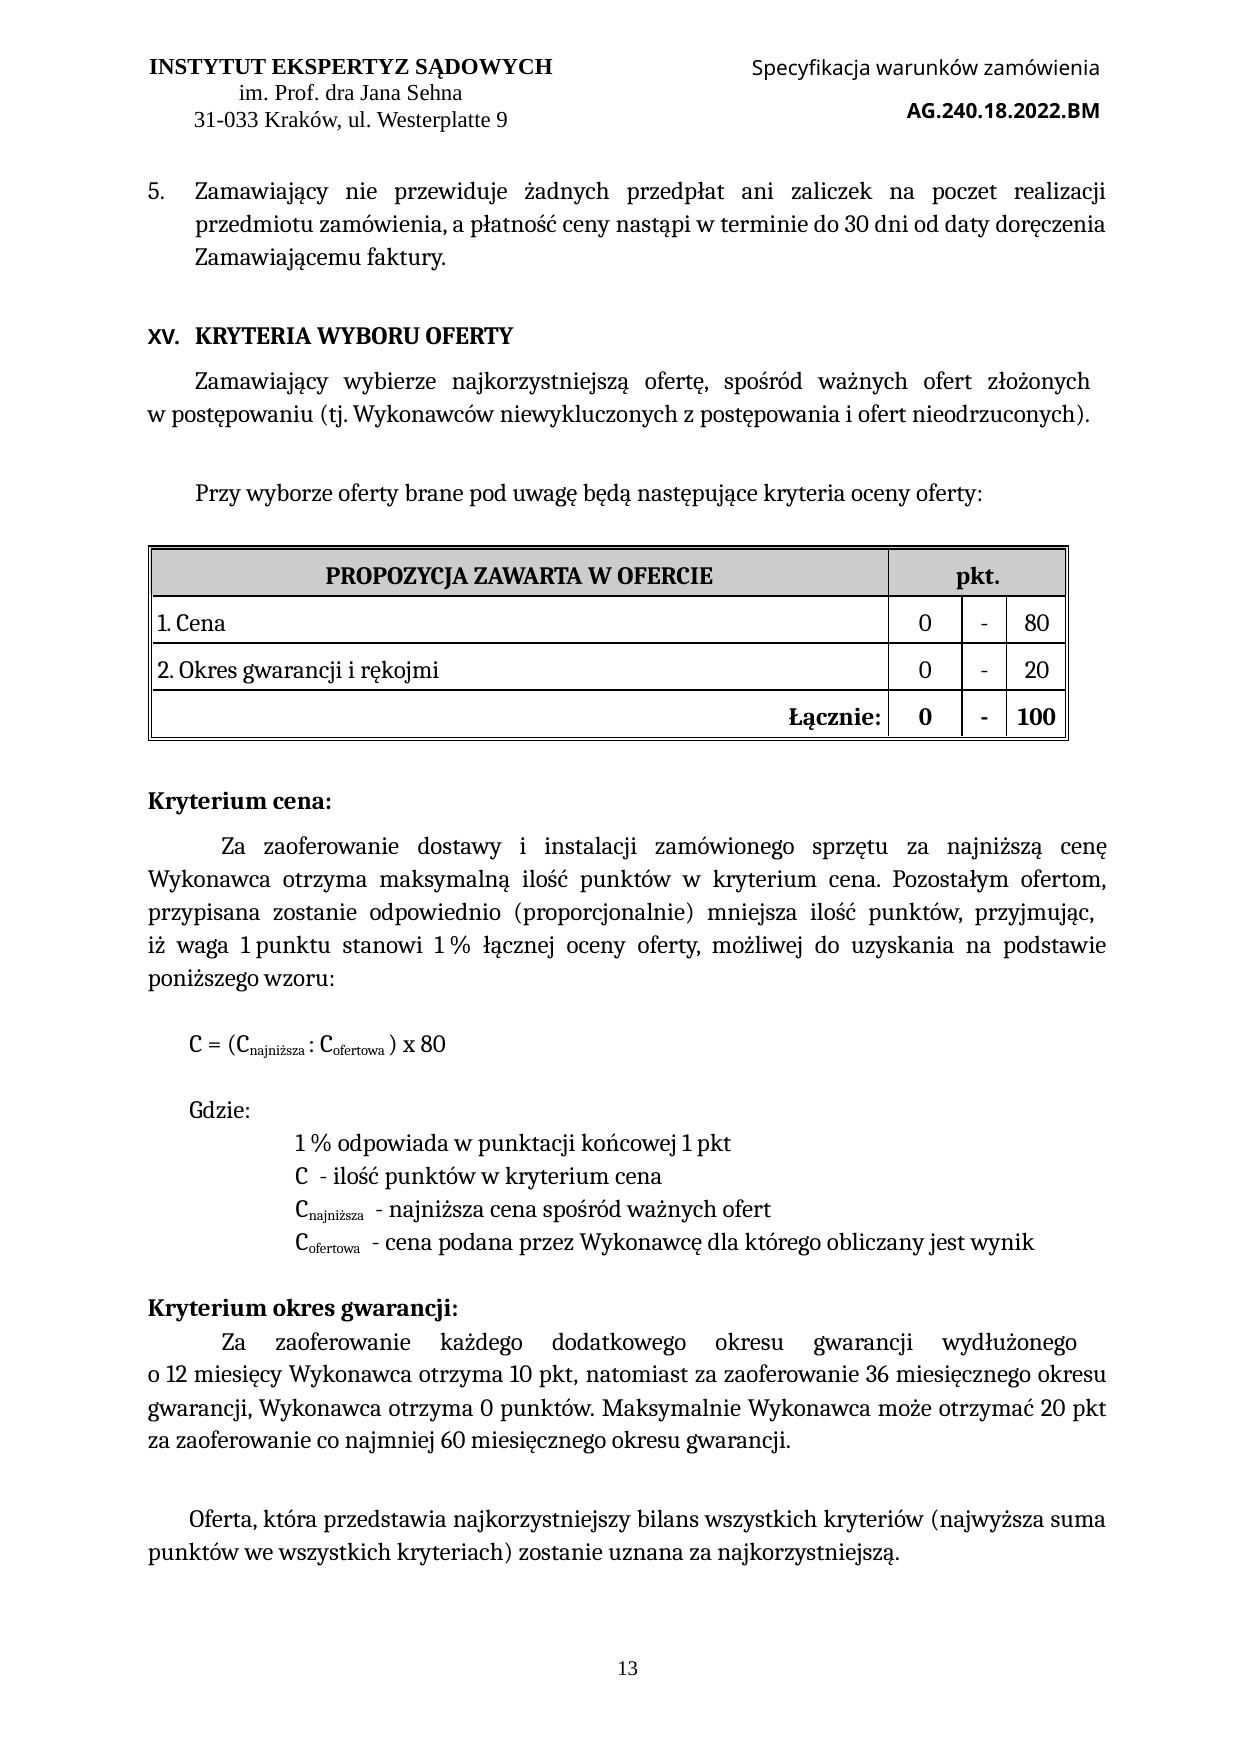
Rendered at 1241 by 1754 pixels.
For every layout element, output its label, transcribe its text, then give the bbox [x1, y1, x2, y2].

list Przy wyborze oferty brane pod uwagę będą następujące kryteria oceny oferty: [148, 479, 1107, 508]
table_cell 20 [1007, 644, 1065, 689]
table_cell Łącznie: [152, 690, 888, 736]
text Cofertowa - cena podana przez Wykonawcę dla którego obliczany jest wynik [189, 1228, 1107, 1257]
text C = (Cnajniższa : Cofertowa ) x 80 [189, 1030, 1107, 1059]
list Za zaoferowanie dostawy i instalacji zamówionego sprzętu za najniższą cenę Wykonawca otrzyma maksymalną ilość punktów w kryterium cena. Pozostałym ofertom, przypisana zostanie odpowiednio (proporcjonalnie) mniejsza ilość punktów, przyjmując, iż waga 1 punktu stanowi 1 % łącznej oceny oferty, możliwej do uzyskania na podstawie poniższego wzoru: [148, 832, 1107, 993]
text C - ilość punktów w kryterium cena [263, 1162, 1107, 1191]
table_cell 0 [889, 644, 961, 689]
table_cell - [963, 691, 1006, 736]
text Kryterium okres gwarancji: [148, 1294, 1107, 1323]
table_cell 0 [889, 597, 961, 642]
table_cell 1. Cena [152, 596, 888, 642]
table_header PROPOZYCJA ZAWARTA W OFERCIE [152, 550, 888, 595]
list Oferta, która przedstawia najkorzystniejszy bilans wszystkich kryteriów (najwyższa suma punktów we wszystkich kryteriach) zostanie uznana za najkorzystniejszą. [148, 1505, 1107, 1567]
table_cell 2. Okres gwarancji i rękojmi [152, 643, 888, 689]
table_cell 0 [889, 691, 961, 736]
table_cell 100 [1007, 691, 1065, 736]
text 1 % odpowiada w punktacji końcowej 1 pkt [189, 1129, 1107, 1158]
text Gdzie: [189, 1096, 1107, 1125]
list Kryterium cena: [148, 787, 1107, 815]
table_header pkt. [889, 550, 1065, 595]
list Zamawiający nie przewiduje żadnych przedpłat ani zaliczek na poczet realizacji przedmiotu zamówienia, a płatność ceny nastąpi w terminie do 30 dni od daty doręczenia Zamawiającemu faktury. [148, 177, 1107, 272]
table_cell - [963, 597, 1006, 642]
list KRYTERIA WYBORU OFERTY [148, 322, 1107, 351]
text Za zaoferowanie każdego dodatkowego okresu gwarancji wydłużonego o 12 miesięcy Wykonawca otrzyma 10 pkt, natomiast za zaoferowanie 36 miesięcznego okresu gwarancji, Wykonawca otrzyma 0 punktów. Maksymalnie Wykonawca może otrzymać 20 pkt za zaoferowanie co najmniej 60 miesięcznego okresu gwarancji. [148, 1327, 1107, 1455]
table_cell 80 [1007, 597, 1065, 642]
table_cell - [963, 644, 1006, 689]
text Cnajniższa - najniższa cena spośród ważnych ofert [189, 1195, 1107, 1224]
list Zamawiający wybierze najkorzystniejszą ofertę, spośród ważnych ofert złożonych w postępowaniu (tj. Wykonawców niewykluczonych z postępowania i ofert nieodrzuconych). [148, 367, 1107, 429]
